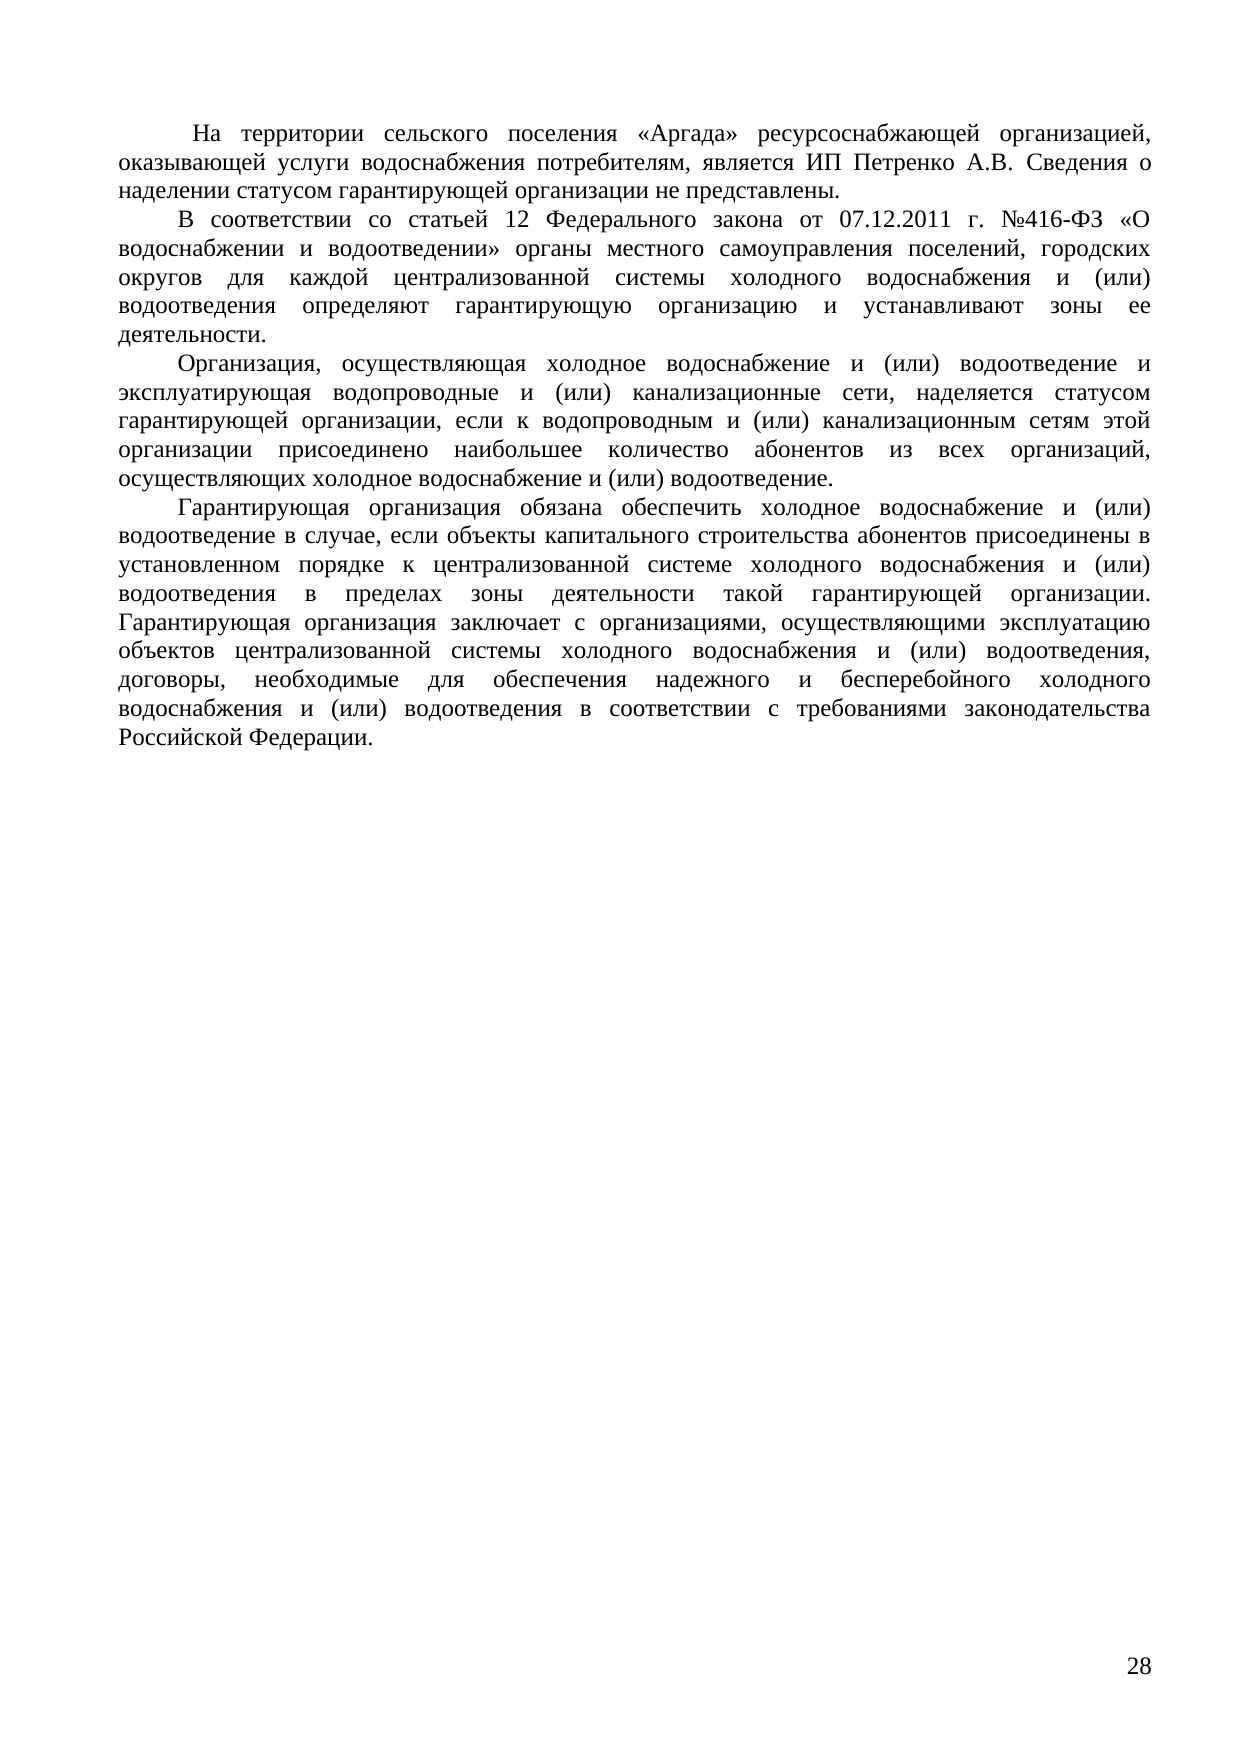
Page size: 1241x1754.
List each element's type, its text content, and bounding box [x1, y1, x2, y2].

text Гарантирующая организация обязана обеспечить холодное водоснабжение и (или) водоотведение в случае, если объекты капитального строительства абонентов присоединены в установленном порядке к централизованной системе холодного водоснабжения и (или) водоотведения в пределах зоны деятельности такой гарантирующей организации. Гарантирующая организация заключает с организациями, осуществляющими эксплуатацию объектов централизованной системы холодного водоснабжения и (или) водоотведения, договоры, необходимые для обеспечения надежного и бесперебойного холодного водоснабжения и (или) водоотведения в соответствии с требованиями законодательства Российской Федерации. [118, 492, 1152, 751]
text В соответствии со статьей 12 Федерального закона от 07.12.2011 г. №416-ФЗ «О водоснабжении и водоотведении» органы местного самоуправления поселений, городских округов для каждой централизованной системы холодного водоснабжения и (или) водоотведения определяют гарантирующую организацию и устанавливают зоны ее деятельности. [118, 204, 1152, 348]
text На территории сельского поселения «Аргада» ресурсоснабжающей организацией, оказывающей услуги водоснабжения потребителям, является ИП Петренко А.В. Сведения о наделении статусом гарантирующей организации не представлены. [118, 118, 1152, 204]
text Организация, осуществляющая холодное водоснабжение и (или) водоотведение и эксплуатирующая водопроводные и (или) канализационные сети, наделяется статусом гарантирующей организации, если к водопроводным и (или) канализационным сетям этой организации присоединено наибольшее количество абонентов из всех организаций, осуществляющих холодное водоснабжение и (или) водоотведение. [118, 348, 1152, 492]
